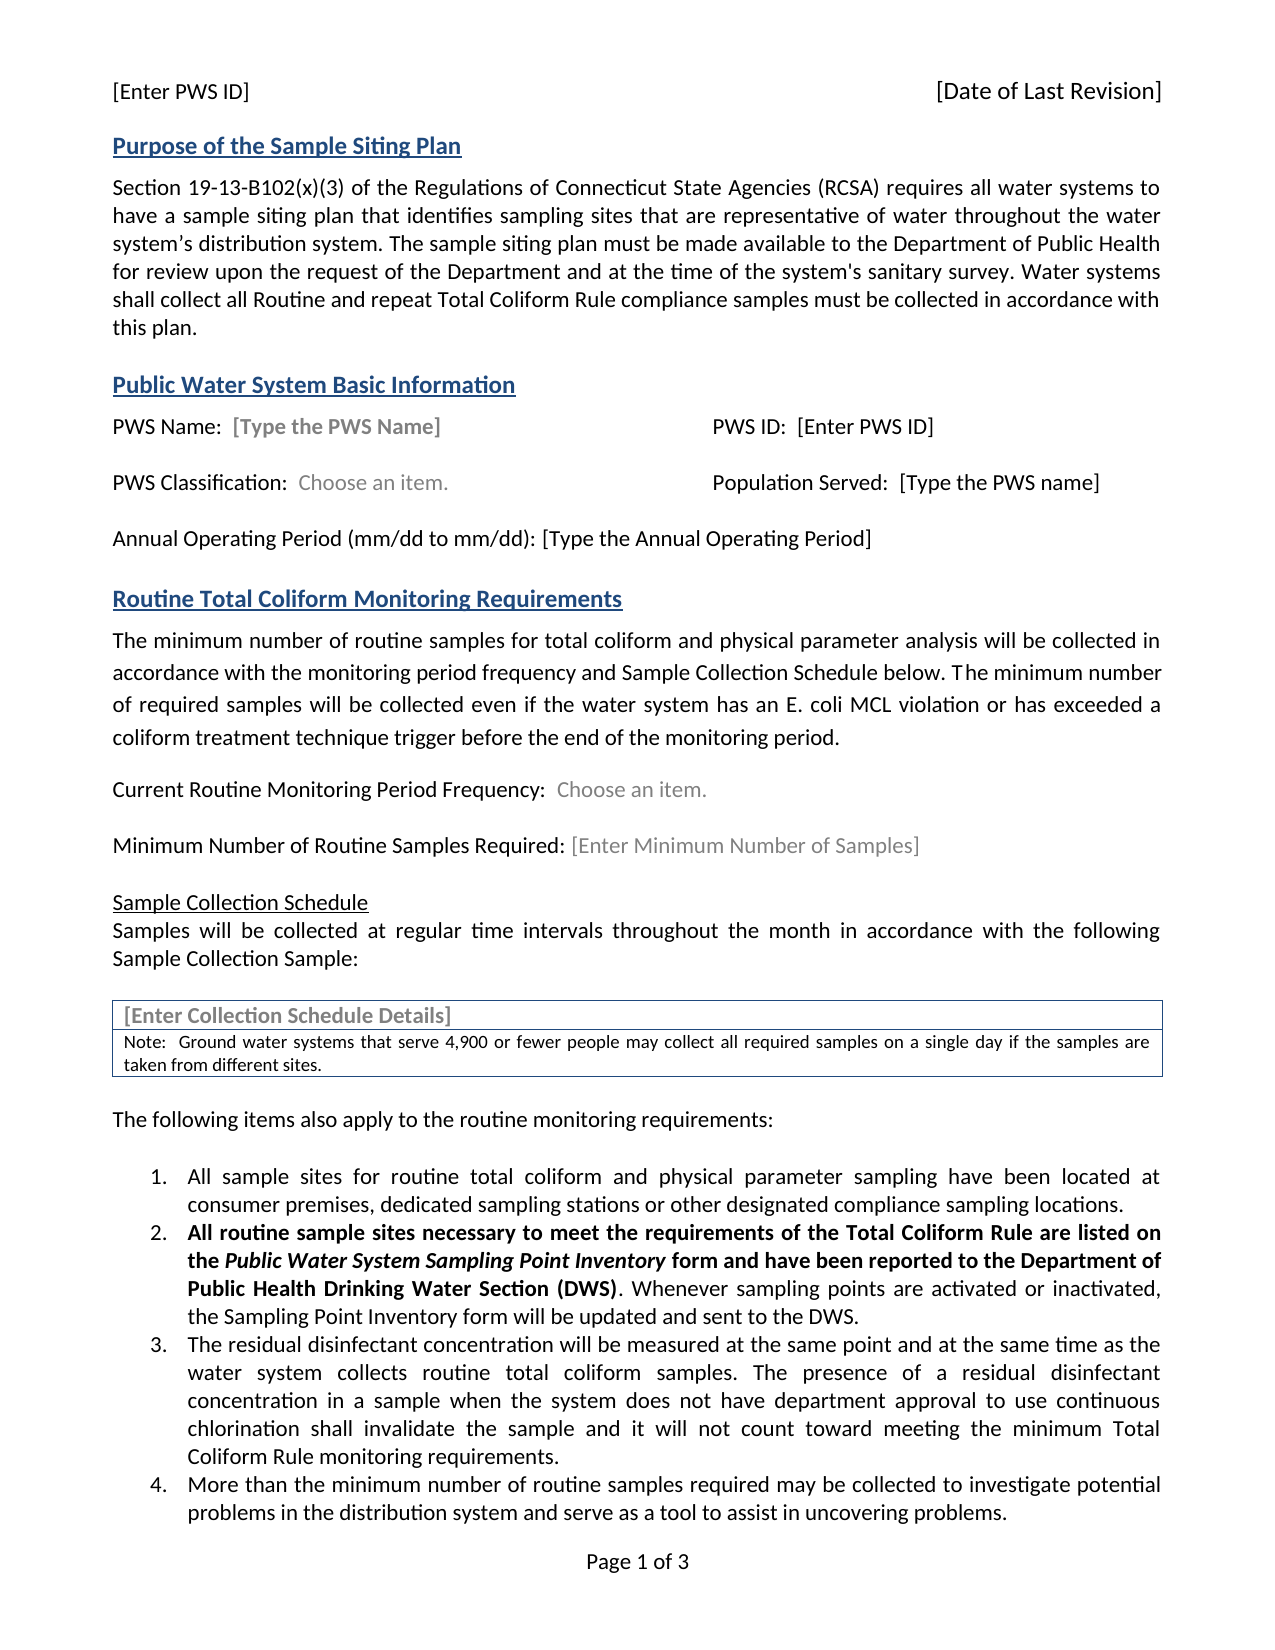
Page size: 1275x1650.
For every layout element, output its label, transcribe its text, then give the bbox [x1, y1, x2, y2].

text PWS Classification: Population Served: [112, 468, 1162, 496]
text Sample Collection Schedule [112, 888, 1162, 916]
subtitle Routine Total Coliform Monitoring Requirements [112, 583, 1162, 613]
text Minimum Number of Routine Samples Required: [112, 832, 1162, 860]
table_header [113, 1001, 1162, 1029]
list All sample sites for routine total coliform and physical parameter sampling have been located at consumer premises, dedicated sampling stations or other designated compliance sampling locations. [150, 1162, 1162, 1218]
text Current Routine Monitoring Period Frequency: [112, 776, 1162, 804]
text The following items also apply to the routine monitoring requirements: [112, 1105, 1162, 1133]
text Samples will be collected at regular time intervals throughout the month in accordance with the following Sample Collection Sample: [112, 916, 1162, 972]
text The minimum number of routine samples for total coliform and physical parameter analysis will be collected in accordance with the monitoring period frequency and Sample Collection Schedule below. The minimum number of required samples will be collected even if the water system has an E. coli MCL violation or has exceeded a coliform treatment technique trigger before the end of the monitoring period. [112, 626, 1162, 751]
table_cell Note: Ground water systems that serve 4,900 or fewer people may collect all required samples on a single day if the samples are taken from different sites. [113, 1030, 1162, 1076]
list All routine sample sites necessary to meet the requirements of the Total Coliform Rule are listed on the Public Water System Sampling Point Inventory form and have been reported to the Department of Public Health Drinking Water Section (DWS). Whenever sampling points are activated or inactivated, the Sampling Point Inventory form will be updated and sent to the DWS. [150, 1218, 1162, 1330]
text PWS Name: PWS ID: [112, 412, 1162, 440]
list The residual disinfectant concentration will be measured at the same point and at the same time as the water system collects routine total coliform samples. The presence of a residual disinfectant concentration in a sample when the system does not have department approval to use continuous chlorination shall invalidate the sample and it will not count toward meeting the minimum Total Coliform Rule monitoring requirements. [150, 1330, 1162, 1470]
list More than the minimum number of routine samples required may be collected to investigate potential problems in the distribution system and serve as a tool to assist in uncovering problems. [150, 1470, 1162, 1526]
text Annual Operating Period (mm/dd to mm/dd): [112, 524, 1162, 552]
text Section 19-13-B102(x)(3) of the Regulations of Connecticut State Agencies (RCSA) requires all water systems to have a sample siting plan that identifies sampling sites that are representative of water throughout the water system’s distribution system. The sample siting plan must be made available to the Department of Public Health for review upon the request of the Department and at the time of the system's sanitary survey. Water systems shall collect all Routine and repeat Total Coliform Rule compliance samples must be collected in accordance with this plan. [112, 173, 1162, 341]
subtitle Purpose of the Sample Siting Plan [112, 130, 1162, 161]
subtitle Public Water System Basic Information [112, 369, 1162, 400]
